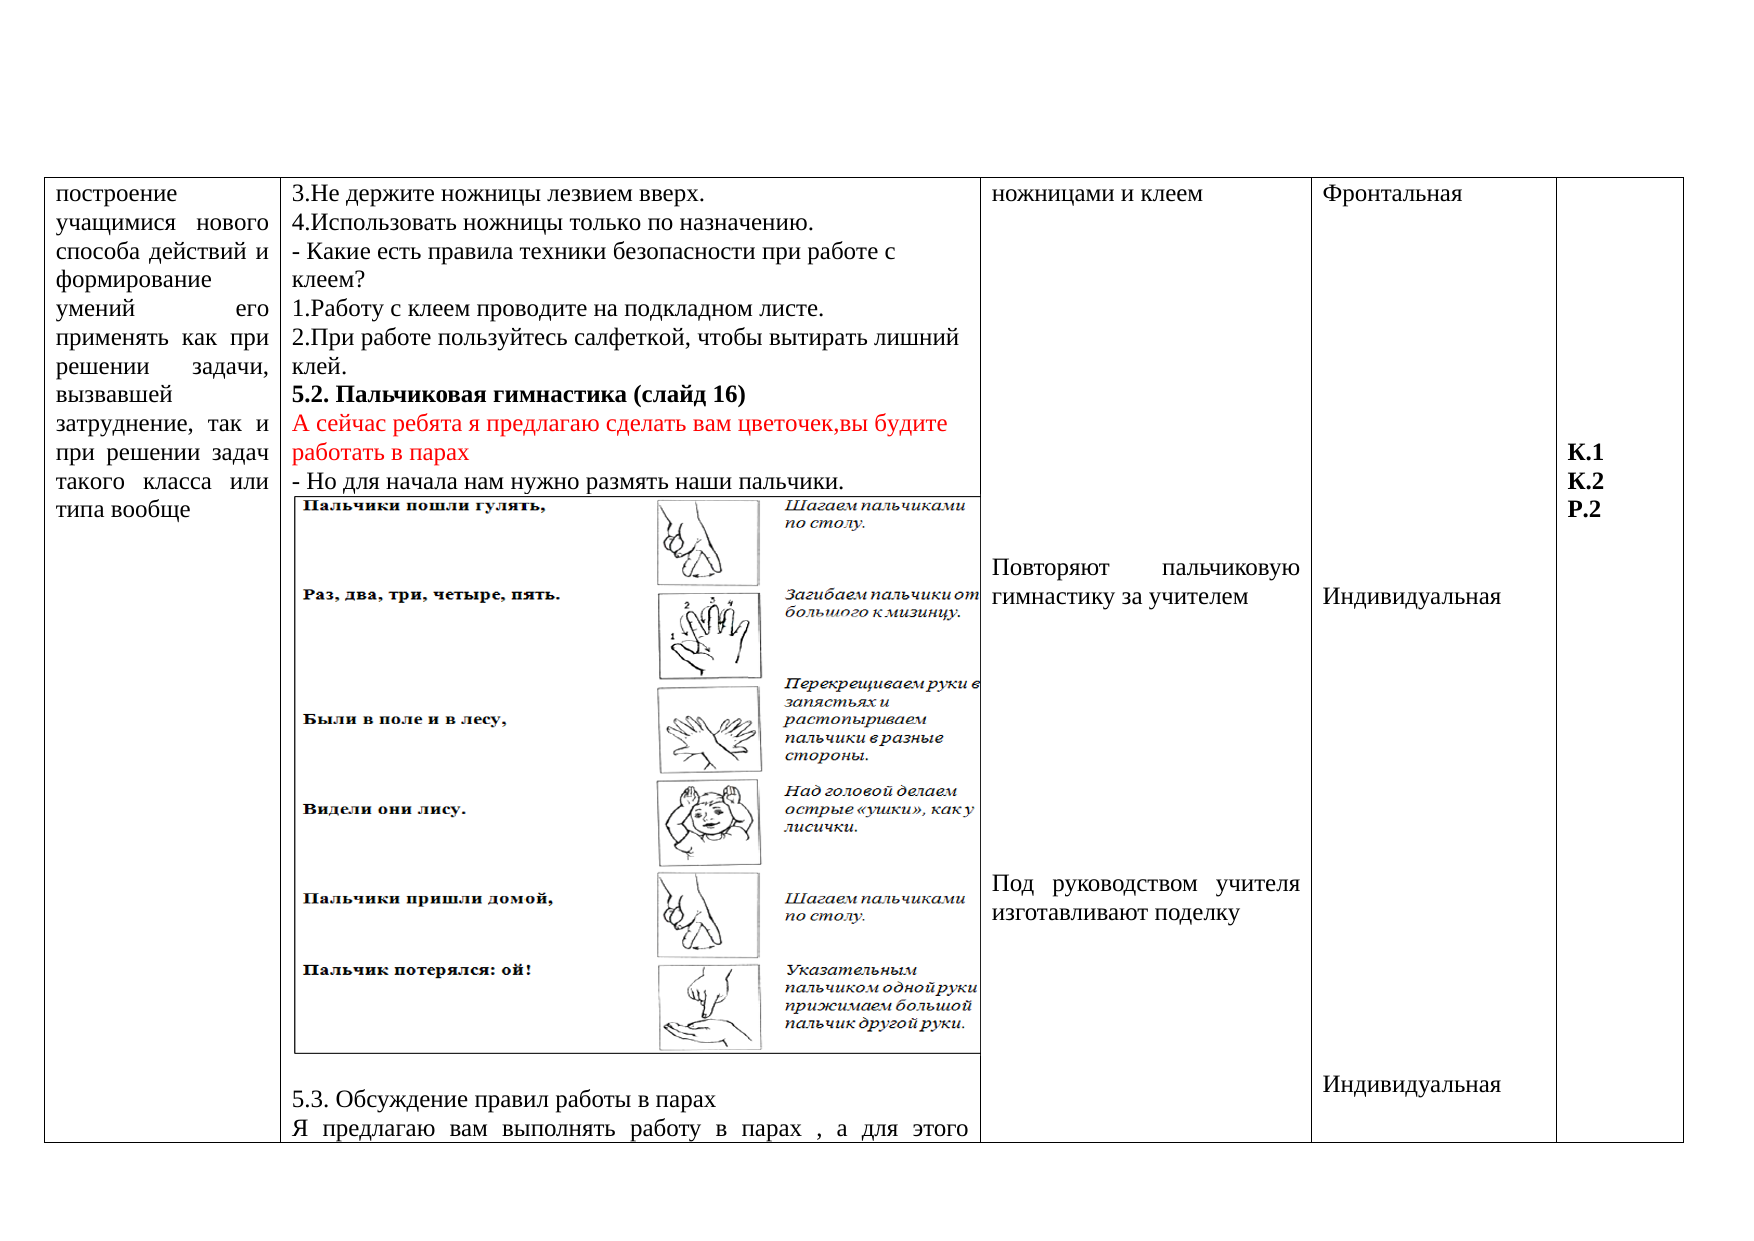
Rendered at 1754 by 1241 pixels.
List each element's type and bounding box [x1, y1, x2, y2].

table_cell [45, 178, 280, 1142]
table_cell [981, 178, 1311, 1142]
table_cell [1557, 178, 1683, 1142]
table_cell [281, 178, 980, 1142]
picture [291, 494, 981, 1056]
table_cell [1312, 178, 1556, 1142]
